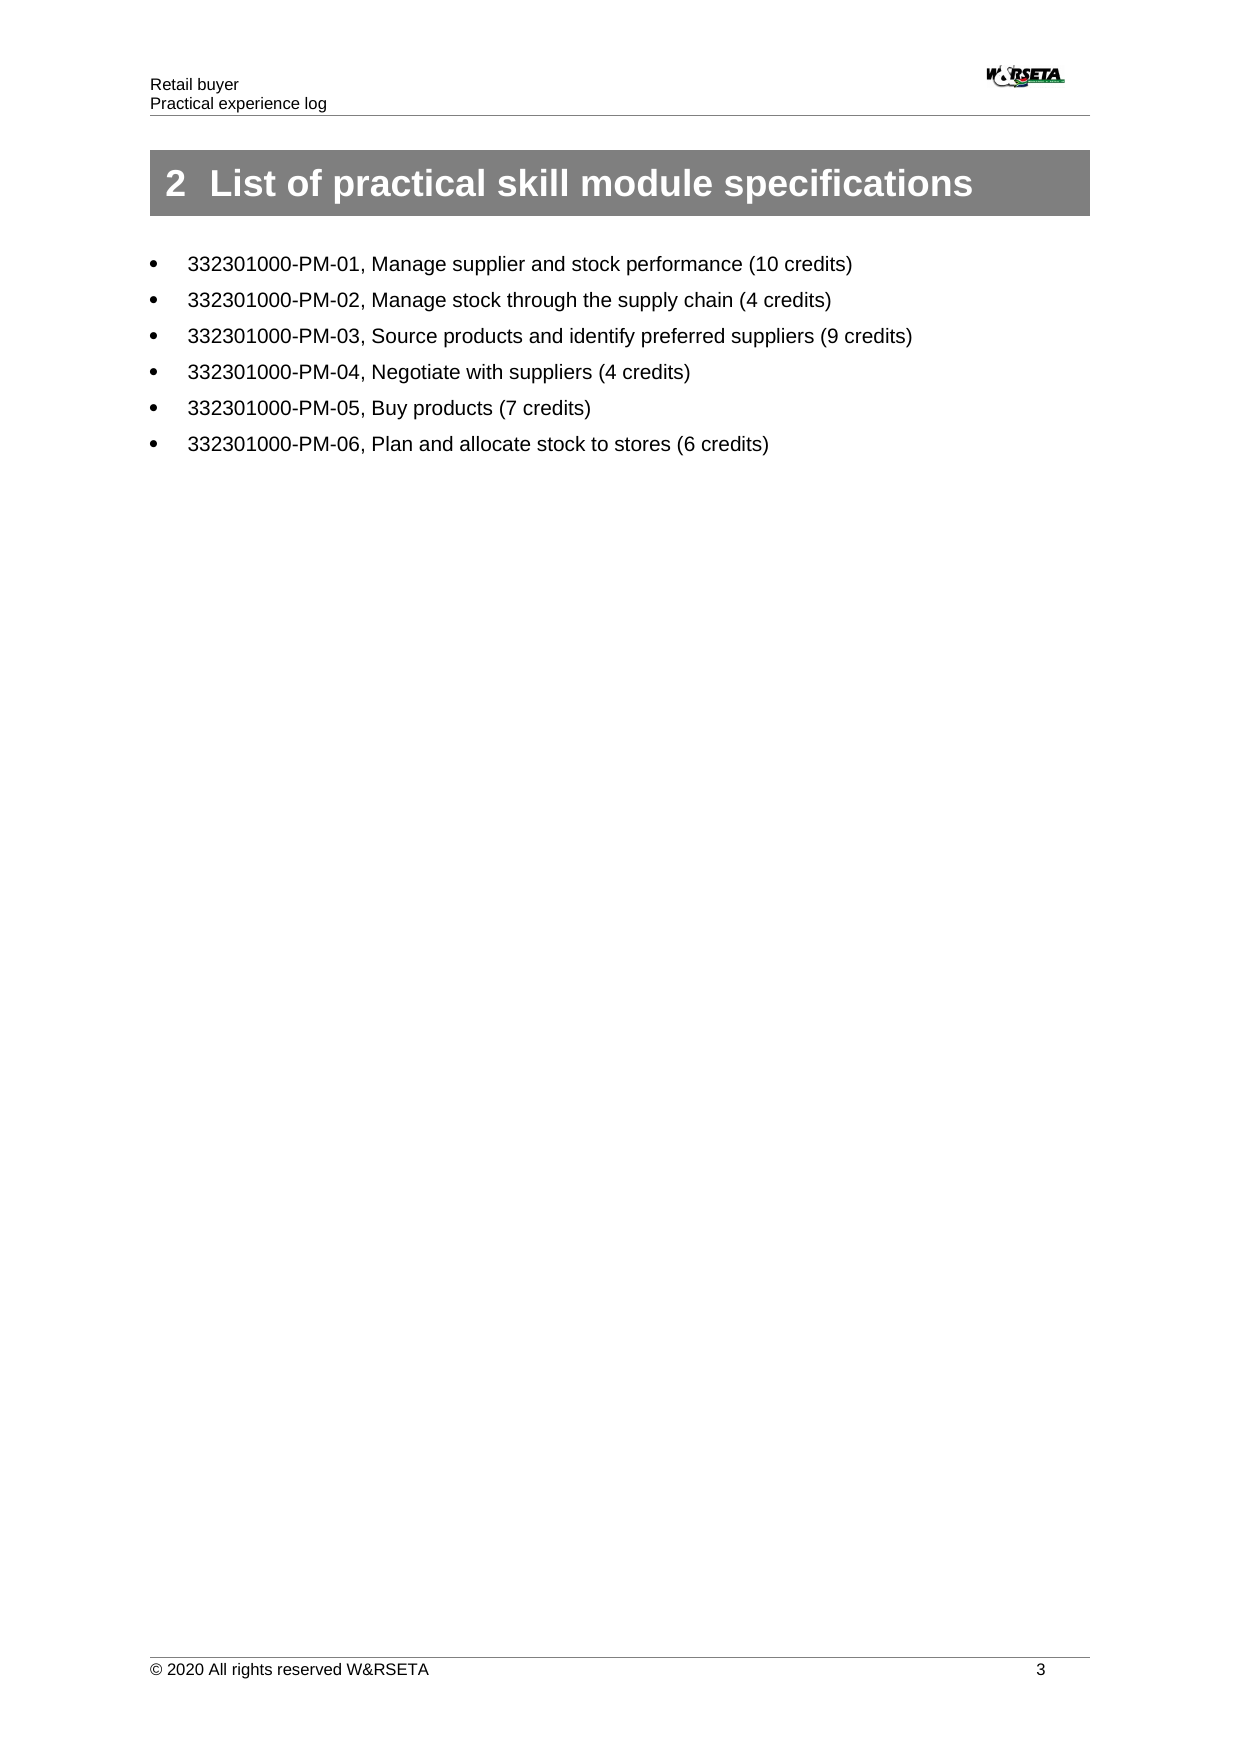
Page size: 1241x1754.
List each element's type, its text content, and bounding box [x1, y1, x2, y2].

table_header 2 List of practical skill module specifications [150, 150, 1090, 216]
list 332301000-PM-04, Negotiate with suppliers (4 credits) [150, 360, 1090, 384]
list 332301000-PM-01, Manage supplier and stock performance (10 credits) [150, 252, 1090, 276]
list 332301000-PM-05, Buy products (7 credits) [150, 396, 1090, 420]
list 332301000-PM-03, Source products and identify preferred suppliers (9 credits) [150, 324, 1090, 348]
list 332301000-PM-06, Plan and allocate stock to stores (6 credits) [150, 432, 1090, 456]
picture [986, 65, 1065, 88]
list 332301000-PM-02, Manage stock through the supply chain (4 credits) [150, 288, 1090, 312]
